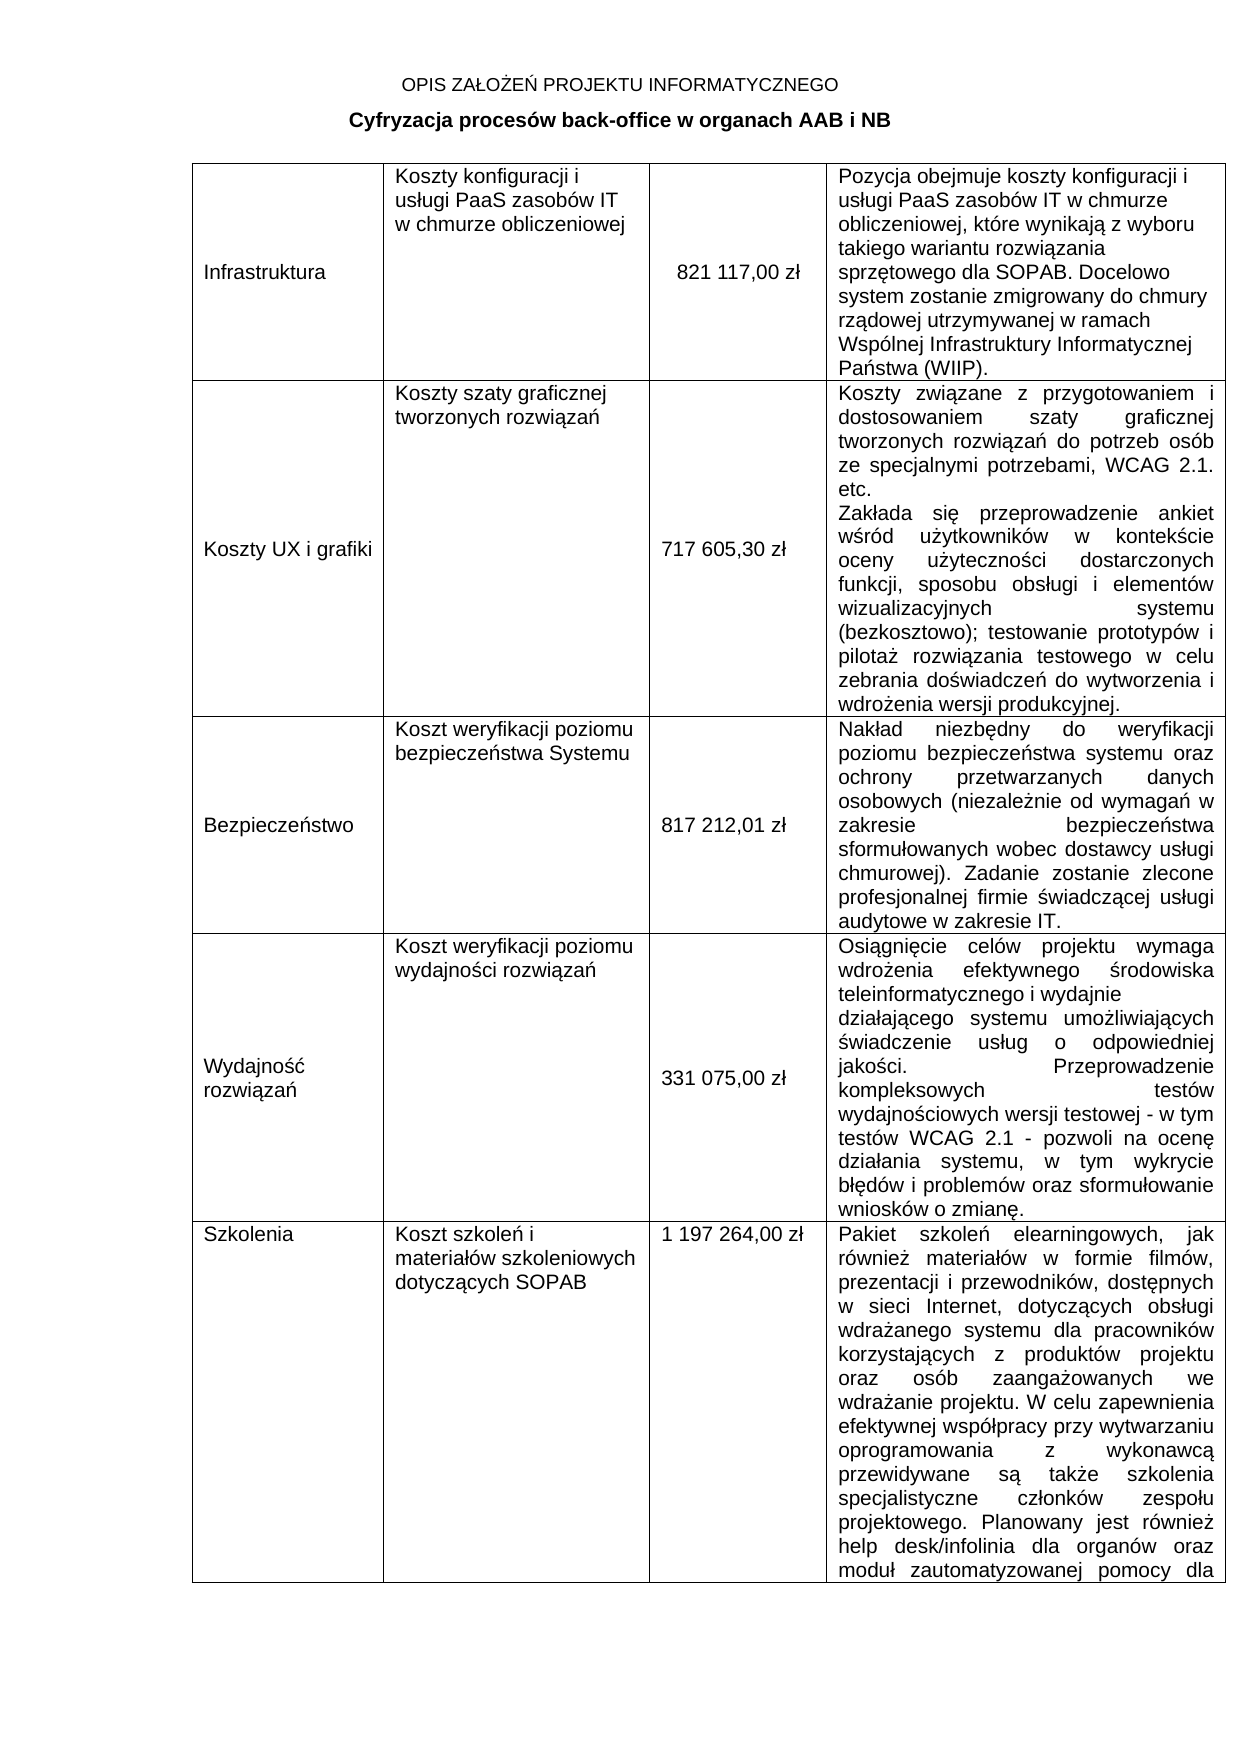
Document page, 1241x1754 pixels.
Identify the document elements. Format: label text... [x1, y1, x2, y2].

table_cell Koszt weryfikacji poziomu wydajności rozwiązań [384, 934, 649, 1221]
table_cell Koszty konfiguracji i usługi PaaS zasobów IT w chmurze obliczeniowej [384, 164, 649, 379]
table_cell Koszty szaty graficznej tworzonych rozwiązań [384, 381, 649, 716]
table_cell Szkolenia [193, 1222, 383, 1582]
table_cell Koszty UX i grafiki [193, 381, 383, 716]
table_cell Koszty związane z przygotowaniem i dostosowaniem szaty graficznej tworzonych rozwiązań do potrzeb osób ze specjalnymi potrzebami, WCAG 2.1. etc. Zakłada się przeprowadzenie ankiet wśród użytkowników w kontekście oceny użyteczności dostarczonych funkcji, sposobu obsługi i elementów wizualizacyjnych systemu (bezkosztowo); testowanie prototypów i pilotaż rozwiązania testowego w celu zebrania doświadczeń do wytworzenia i wdrożenia wersji produkcyjnej. [827, 381, 1225, 716]
table_cell Osiągnięcie celów projektu wymaga wdrożenia efektywnego środowiska teleinformatycznego i wydajnie działającego systemu umożliwiających świadczenie usług o odpowiedniej jakości. Przeprowadzenie kompleksowych testów wydajnościowych wersji testowej - w tym testów WCAG 2.1 - pozwoli na ocenę działania systemu, w tym wykrycie błędów i problemów oraz sformułowanie wniosków o zmianę. [827, 934, 1225, 1221]
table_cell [827, 1222, 1225, 1582]
table_cell Infrastruktura [193, 164, 383, 379]
table_cell Nakład niezbędny do weryfikacji poziomu bezpieczeństwa systemu oraz ochrony przetwarzanych danych osobowych (niezależnie od wymagań w zakresie bezpieczeństwa sformułowanych wobec dostawcy usługi chmurowej). Zadanie zostanie zlecone profesjonalnej firmie świadczącej usługi audytowe w zakresie IT. [827, 717, 1225, 933]
table_cell Pozycja obejmuje koszty konfiguracji i usługi PaaS zasobów IT w chmurze obliczeniowej, które wynikają z wyboru takiego wariantu rozwiązania sprzętowego dla SOPAB. Docelowo system zostanie zmigrowany do chmury rządowej utrzymywanej w ramach Wspólnej Infrastruktury Informatycznej Państwa (WIIP). [827, 164, 1225, 379]
table_cell 331 075,00 zł [650, 934, 826, 1221]
table_cell 1 197 264,00 zł [650, 1222, 826, 1582]
table_cell 817 212,01 zł [650, 717, 826, 933]
table_cell 717 605,30 zł [650, 381, 826, 716]
table_cell 821 117,00 zł [650, 164, 826, 379]
table_cell Wydajność rozwiązań [193, 934, 383, 1221]
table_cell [384, 1222, 649, 1582]
table_cell Bezpieczeństwo [193, 717, 383, 933]
table_cell Koszt weryfikacji poziomu bezpieczeństwa Systemu [384, 717, 649, 933]
